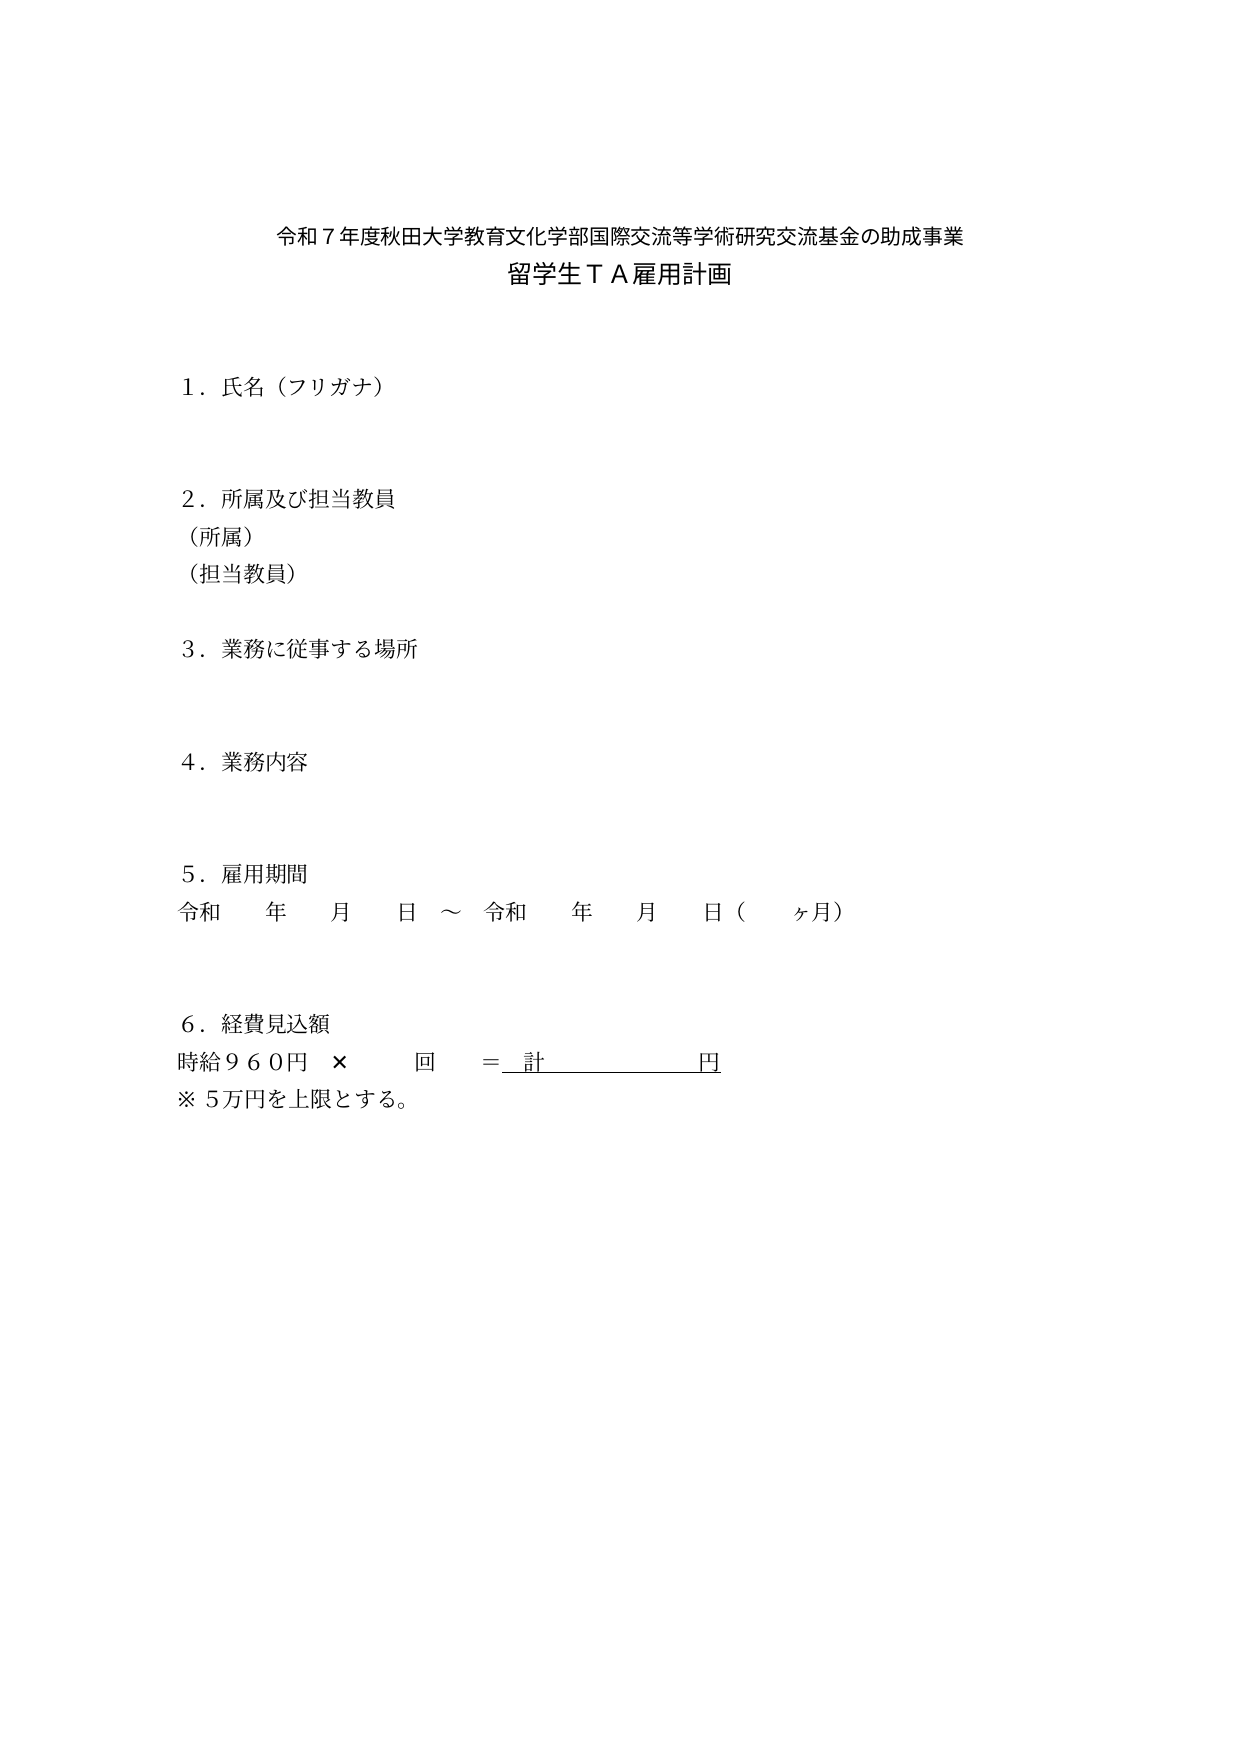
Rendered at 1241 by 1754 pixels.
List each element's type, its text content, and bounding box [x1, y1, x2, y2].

text ３．業務に従事する場所 [177, 629, 1063, 667]
text 令和７年度秋田大学教育文化学部国際交流等学術研究交流基金の助成事業 [177, 217, 1063, 254]
text 留学生ＴＡ雇用計画 [177, 254, 1063, 292]
text 令和 年 月 日 ～ 令和 年 月 日（ ヶ月） [177, 892, 1063, 929]
text ２．所属及び担当教員 [177, 479, 1063, 517]
text ※ ５万円を上限とする。 [177, 1079, 1063, 1117]
text １．氏名（フリガナ） [177, 367, 1063, 404]
text （所属） [177, 517, 1063, 554]
text ５．雇用期間 [177, 854, 1063, 892]
text （担当教員） [177, 554, 1063, 592]
text ６．経費見込額 [177, 1004, 1063, 1042]
text ４．業務内容 [177, 742, 1063, 779]
text 時給９６０円 ✕ 回 ＝ 計 円 [177, 1042, 1063, 1079]
